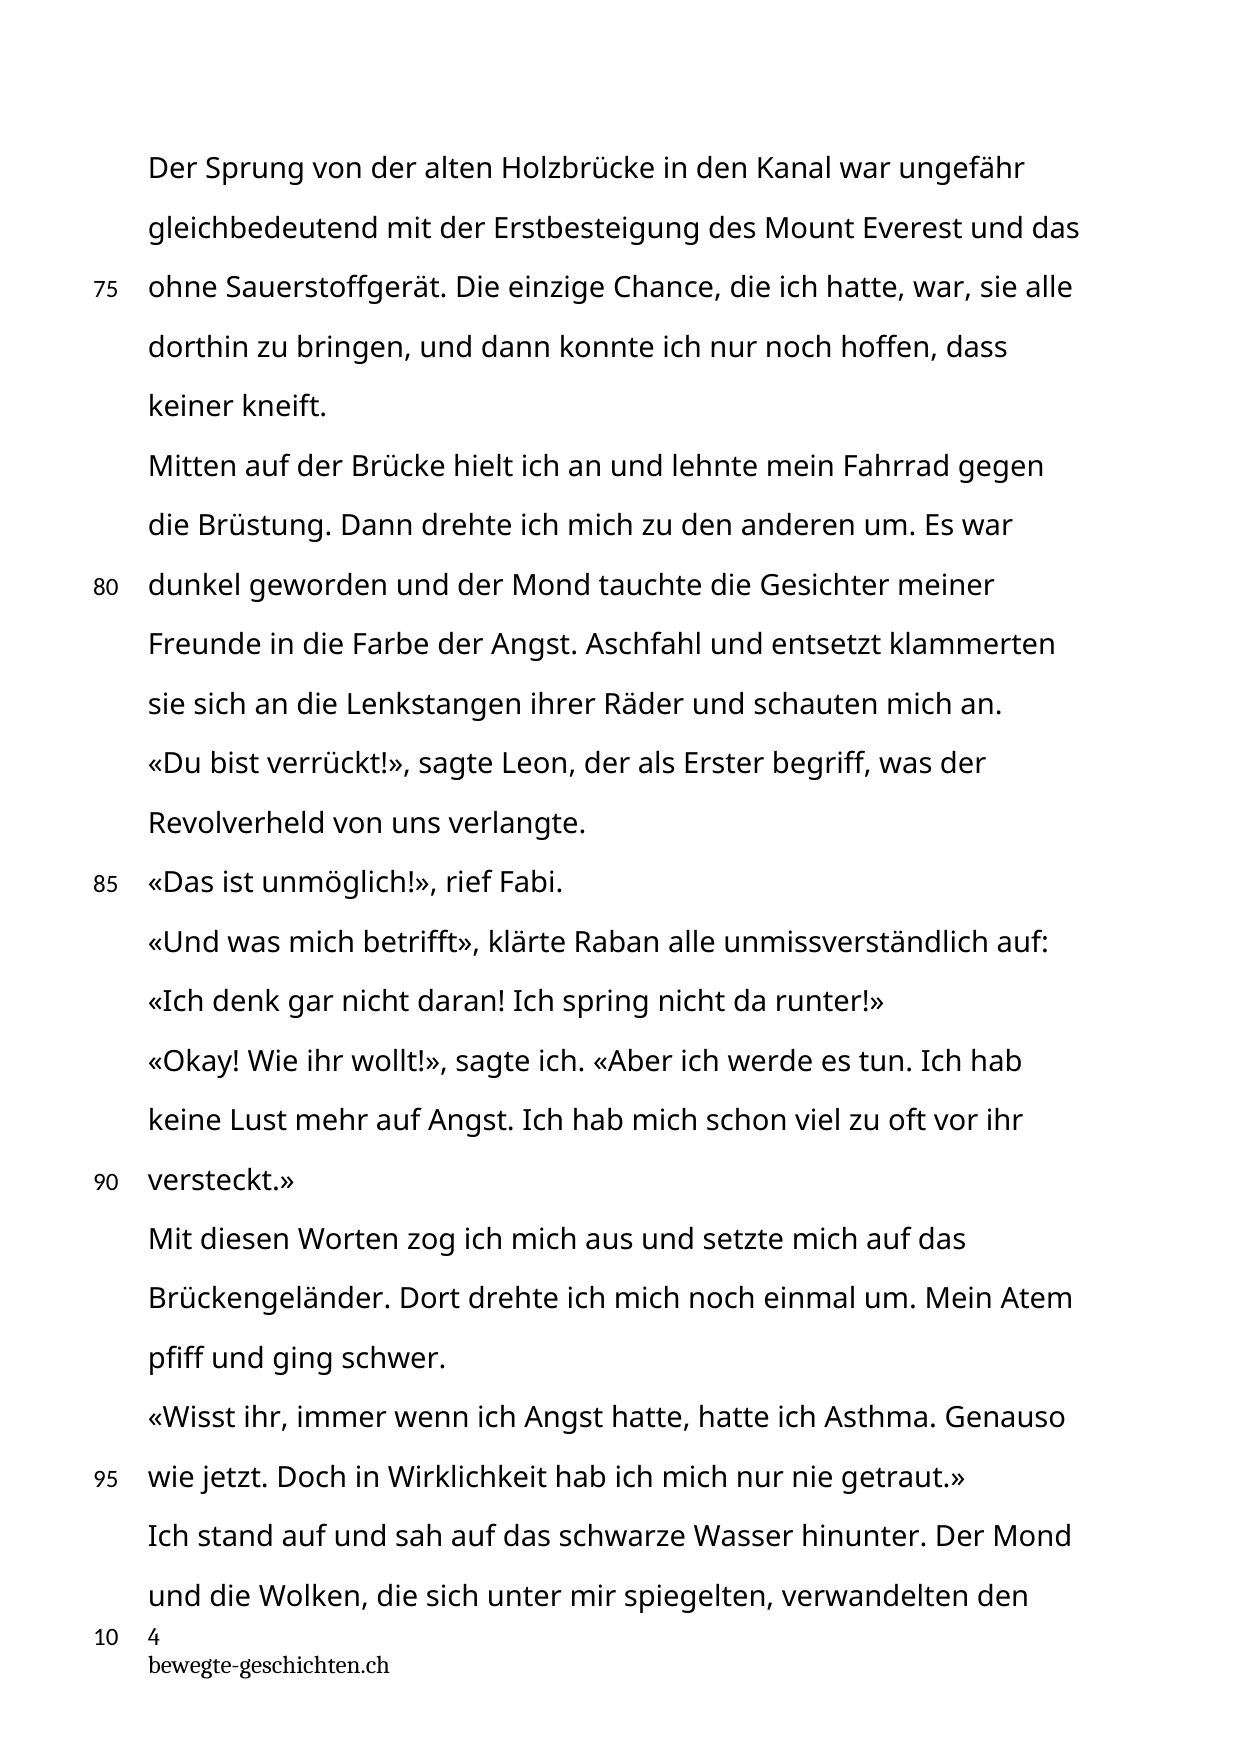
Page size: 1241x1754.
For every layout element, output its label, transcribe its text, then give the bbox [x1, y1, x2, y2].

text «Das ist unmöglich!», rief Fabi. [148, 861, 1092, 901]
text «Wisst ihr, immer wenn ich Angst hatte, hatte ich Asthma. Genauso wie jetzt. Doch in Wirklichkeit hab ich mich nur nie getraut.» [148, 1397, 1092, 1496]
text «Okay! Wie ihr wollt!», sagte ich. «Aber ich werde es tun. Ich hab keine Lust mehr auf Angst. Ich hab mich schon viel zu oft vor ihr versteckt.» [148, 1040, 1092, 1198]
text Mitten auf der Brücke hielt ich an und lehnte mein Fahrrad gegen die Brüstung. Dann drehte ich mich zu den anderen um. Es war dunkel geworden und der Mond tauchte die Gesichter meiner Freunde in die Farbe der Angst. Aschfahl und entsetzt klammerten sie sich an die Lenkstangen ihrer Räder und schauten mich an. [148, 445, 1092, 723]
text «Du bist verrückt!», sagte Leon, der als Erster begriff, was der Revolverheld von uns verlangte. [148, 742, 1092, 842]
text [148, 1516, 1092, 1615]
text «Und was mich betrifft», klärte Raban alle unmissverständlich auf: «Ich denk gar nicht daran! Ich spring nicht da runter!» [148, 921, 1092, 1020]
text Mit diesen Worten zog ich mich aus und setzte mich auf das Brückengeländer. Dort drehte ich mich noch einmal um. Mein Atem pfiff und ging schwer. [148, 1218, 1092, 1377]
text Der Sprung von der alten Holzbrücke in den Kanal war ungefähr gleichbedeutend mit der Erstbesteigung des Mount Everest und das ohne Sauerstoffgerät. Die einzige Chance, die ich hatte, war, sie alle dorthin zu bringen, und dann konnte ich nur noch hoffen, dass keiner kneift. [148, 148, 1092, 425]
